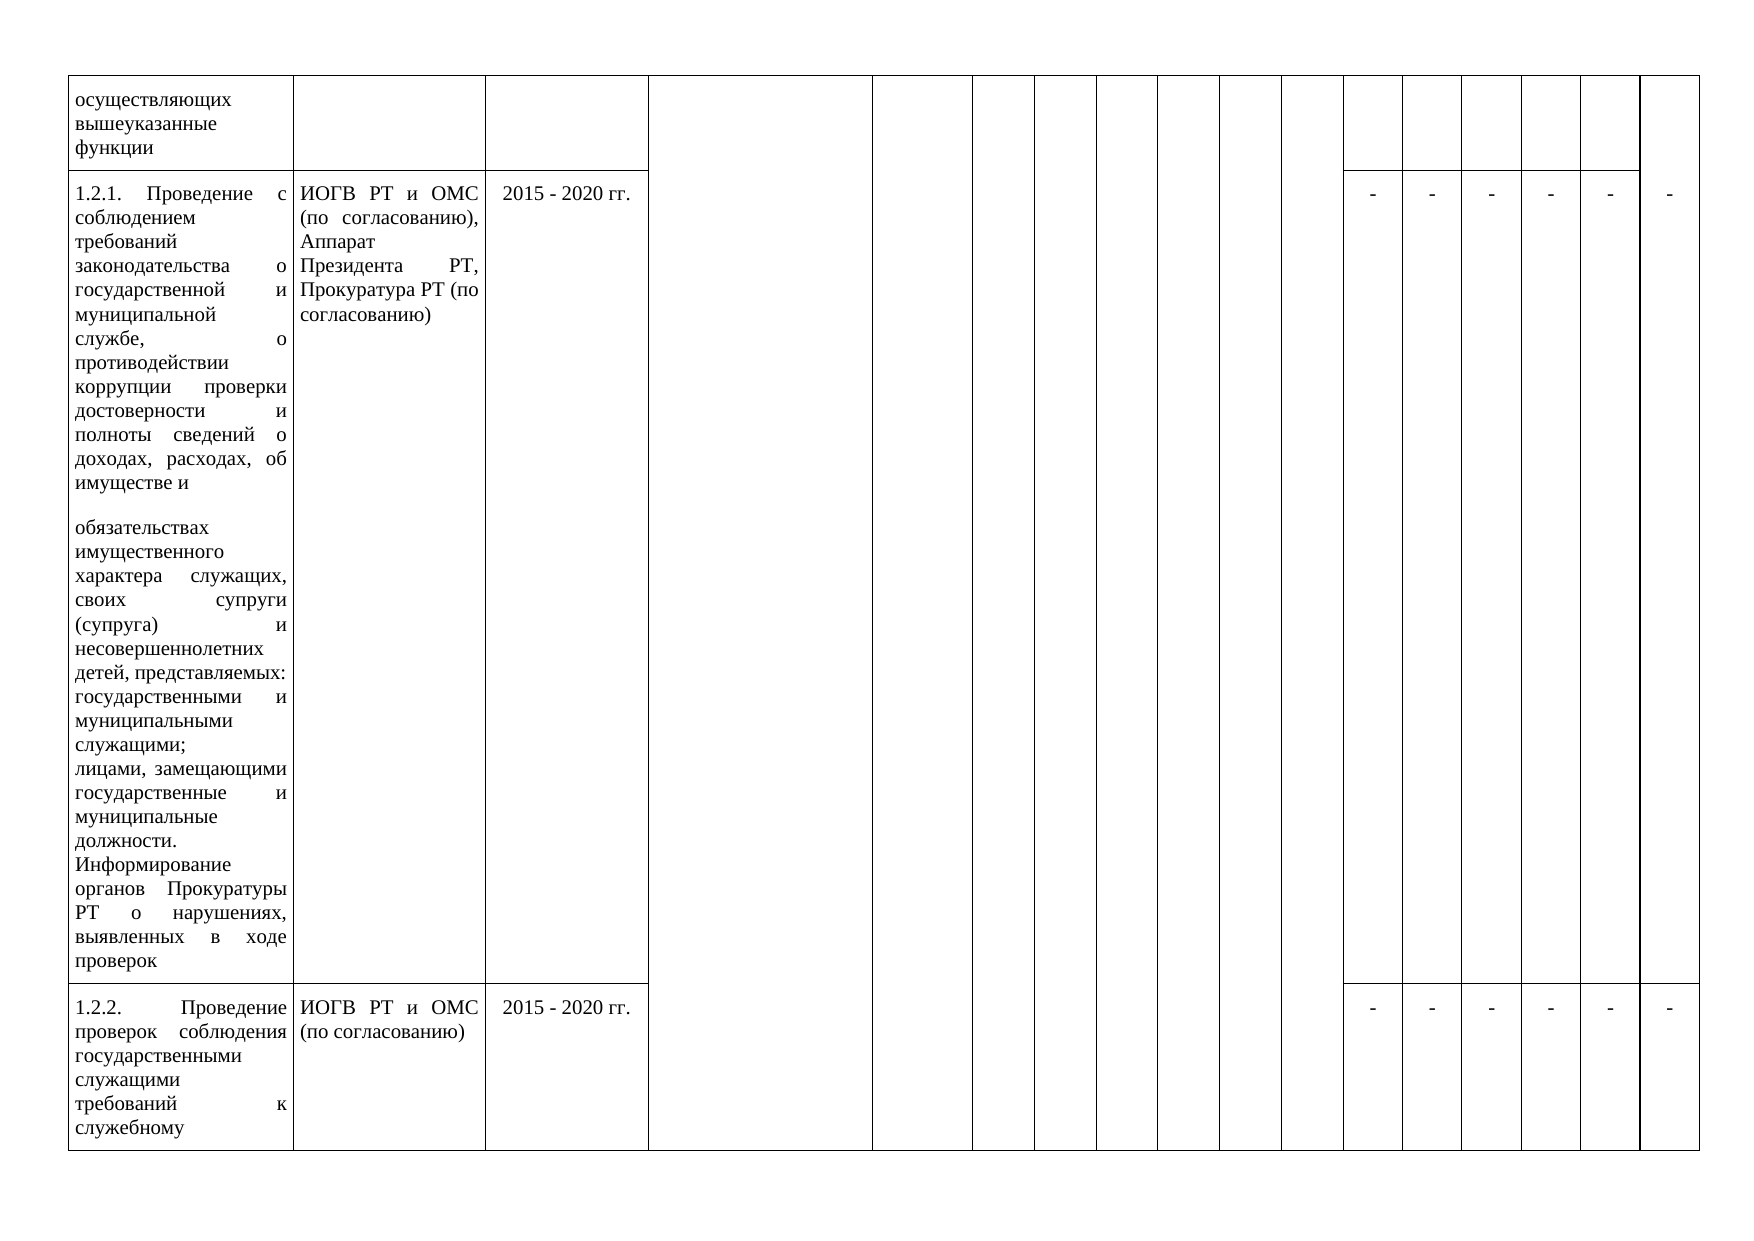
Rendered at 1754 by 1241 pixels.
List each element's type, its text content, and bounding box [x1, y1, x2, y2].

table_cell - [1344, 984, 1402, 1150]
table_cell [1462, 505, 1521, 983]
table_cell [1344, 505, 1402, 983]
table_cell - [1522, 171, 1580, 504]
table_cell ИОГВ РТ и ОМС (по согласованию), Аппарат Президента РТ, Прокуратура РТ (по согласованию) [294, 171, 485, 504]
table_cell [1403, 505, 1461, 983]
table_cell - [1581, 984, 1639, 1150]
table_cell [1641, 505, 1699, 983]
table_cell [69, 984, 293, 1150]
table_cell [873, 505, 972, 1150]
table_cell [1097, 505, 1157, 1150]
table_cell [1035, 505, 1096, 1150]
table_cell - [1462, 984, 1521, 1150]
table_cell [294, 984, 485, 1150]
table_cell [649, 505, 872, 1150]
table_cell [294, 505, 485, 983]
table_cell [973, 505, 1034, 1150]
table_cell - [1641, 984, 1699, 1150]
table_cell [486, 505, 648, 983]
table_cell 1.2.1. Проведение с соблюдением требований законодательства о государственной и муниципальной службе, о противодействии коррупции проверки достоверности и полноты сведений о доходах, расходах, об имуществе и [69, 171, 293, 504]
table_cell 2015 - 2020 гг. [486, 984, 648, 1150]
table_cell обязательствах имущественного характера служащих, своих супруги (супруга) и несовершеннолетних детей, представляемых: государственными и муниципальными служащими; лицами, замещающими государственные и муниципальные должности. Информирование органов Прокуратуры РТ о нарушениях, выявленных в ходе проверок [69, 505, 293, 983]
table_cell - [1581, 171, 1639, 504]
table_cell - [1403, 984, 1461, 1150]
table_cell - [1344, 171, 1402, 504]
table_cell [1220, 505, 1281, 1150]
table_cell [1581, 505, 1639, 983]
table_cell - [1641, 170, 1699, 504]
table_cell [1282, 505, 1343, 1150]
table_cell - [1403, 171, 1461, 504]
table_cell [69, 76, 293, 169]
table_cell [1158, 505, 1219, 1150]
table_cell - [1522, 984, 1580, 1150]
table_cell 2015 - 2020 гг. [486, 171, 648, 504]
table_cell [1522, 505, 1580, 983]
table_cell - [1462, 171, 1521, 504]
